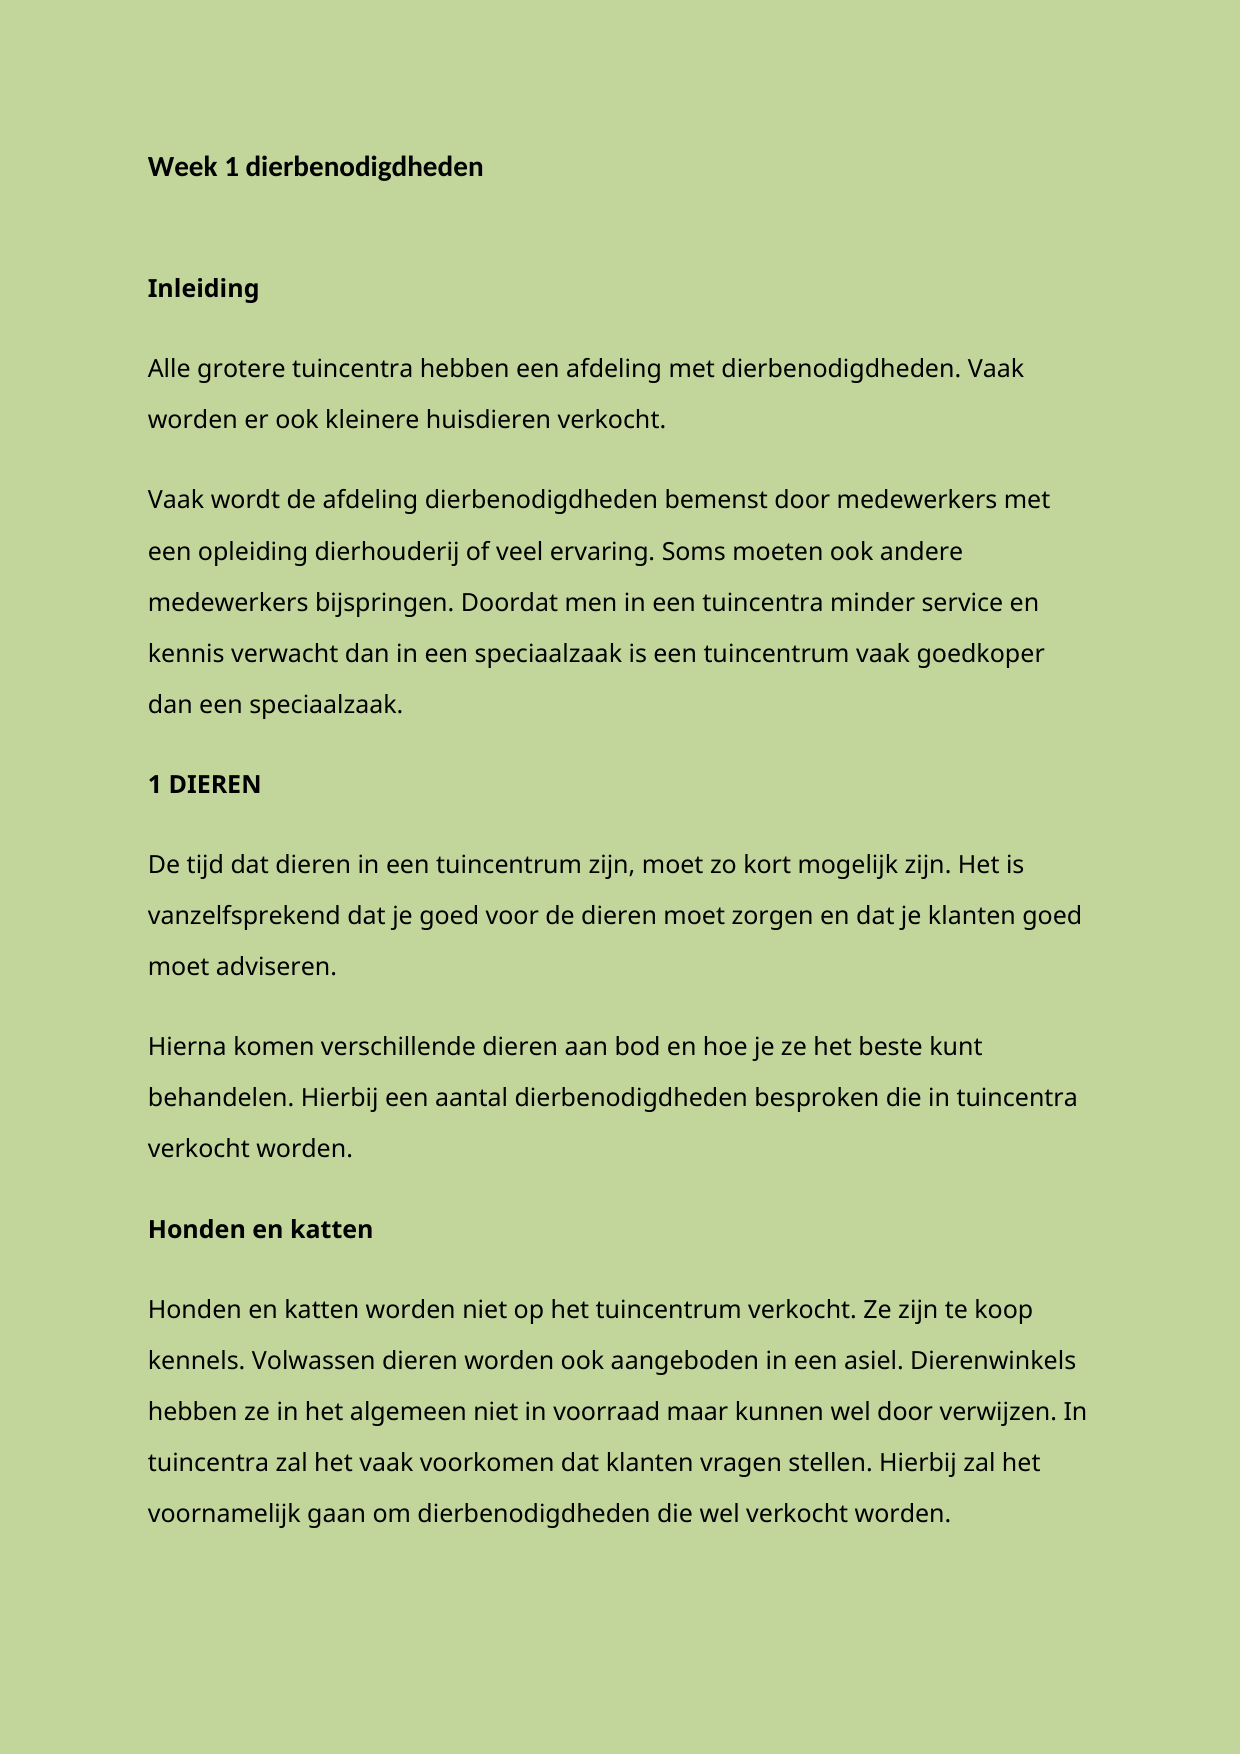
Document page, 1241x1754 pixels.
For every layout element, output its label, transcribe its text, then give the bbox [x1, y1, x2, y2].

text Vaak wordt de afdeling dierbenodigdheden bemenst door medewerkers met een opleiding dierhouderij of veel ervaring. Soms moeten ook andere medewerkers bijspringen. Doordat men in een tuincentra minder service en kennis verwacht dan in een speciaalzaak is een tuincentrum vaak goedkoper dan een speciaalzaak. [148, 482, 1093, 720]
text Honden en katten [148, 1211, 1093, 1245]
text Inleiding [148, 271, 1093, 305]
text Alle grotere tuincentra hebben een afdeling met dierbenodigdheden. Vaak worden er ook kleinere huisdieren verkocht. [148, 351, 1093, 436]
text Hierna komen verschillende dieren aan bod en hoe je ze het beste kunt behandelen. Hierbij een aantal dierbenodigdheden besproken die in tuincentra verkocht worden. [148, 1029, 1093, 1165]
text De tijd dat dieren in een tuincentrum zijn, moet zo kort mogelijk zijn. Het is vanzelfsprekend dat je goed voor de dieren moet zorgen en dat je klanten goed moet adviseren. [148, 847, 1093, 983]
text Honden en katten worden niet op het tuincentrum verkocht. Ze zijn te koop kennels. Volwassen dieren worden ook aangeboden in een asiel. Dierenwinkels hebben ze in het algemeen niet in voorraad maar kunnen wel door verwijzen. In tuincentra zal het vaak voorkomen dat klanten vragen stellen. Hierbij zal het voornamelijk gaan om dierbenodigdheden die wel verkocht worden. [148, 1292, 1093, 1530]
text 1 DIEREN [148, 767, 1093, 801]
text Week 1 dierbenodigdheden [148, 148, 1093, 183]
